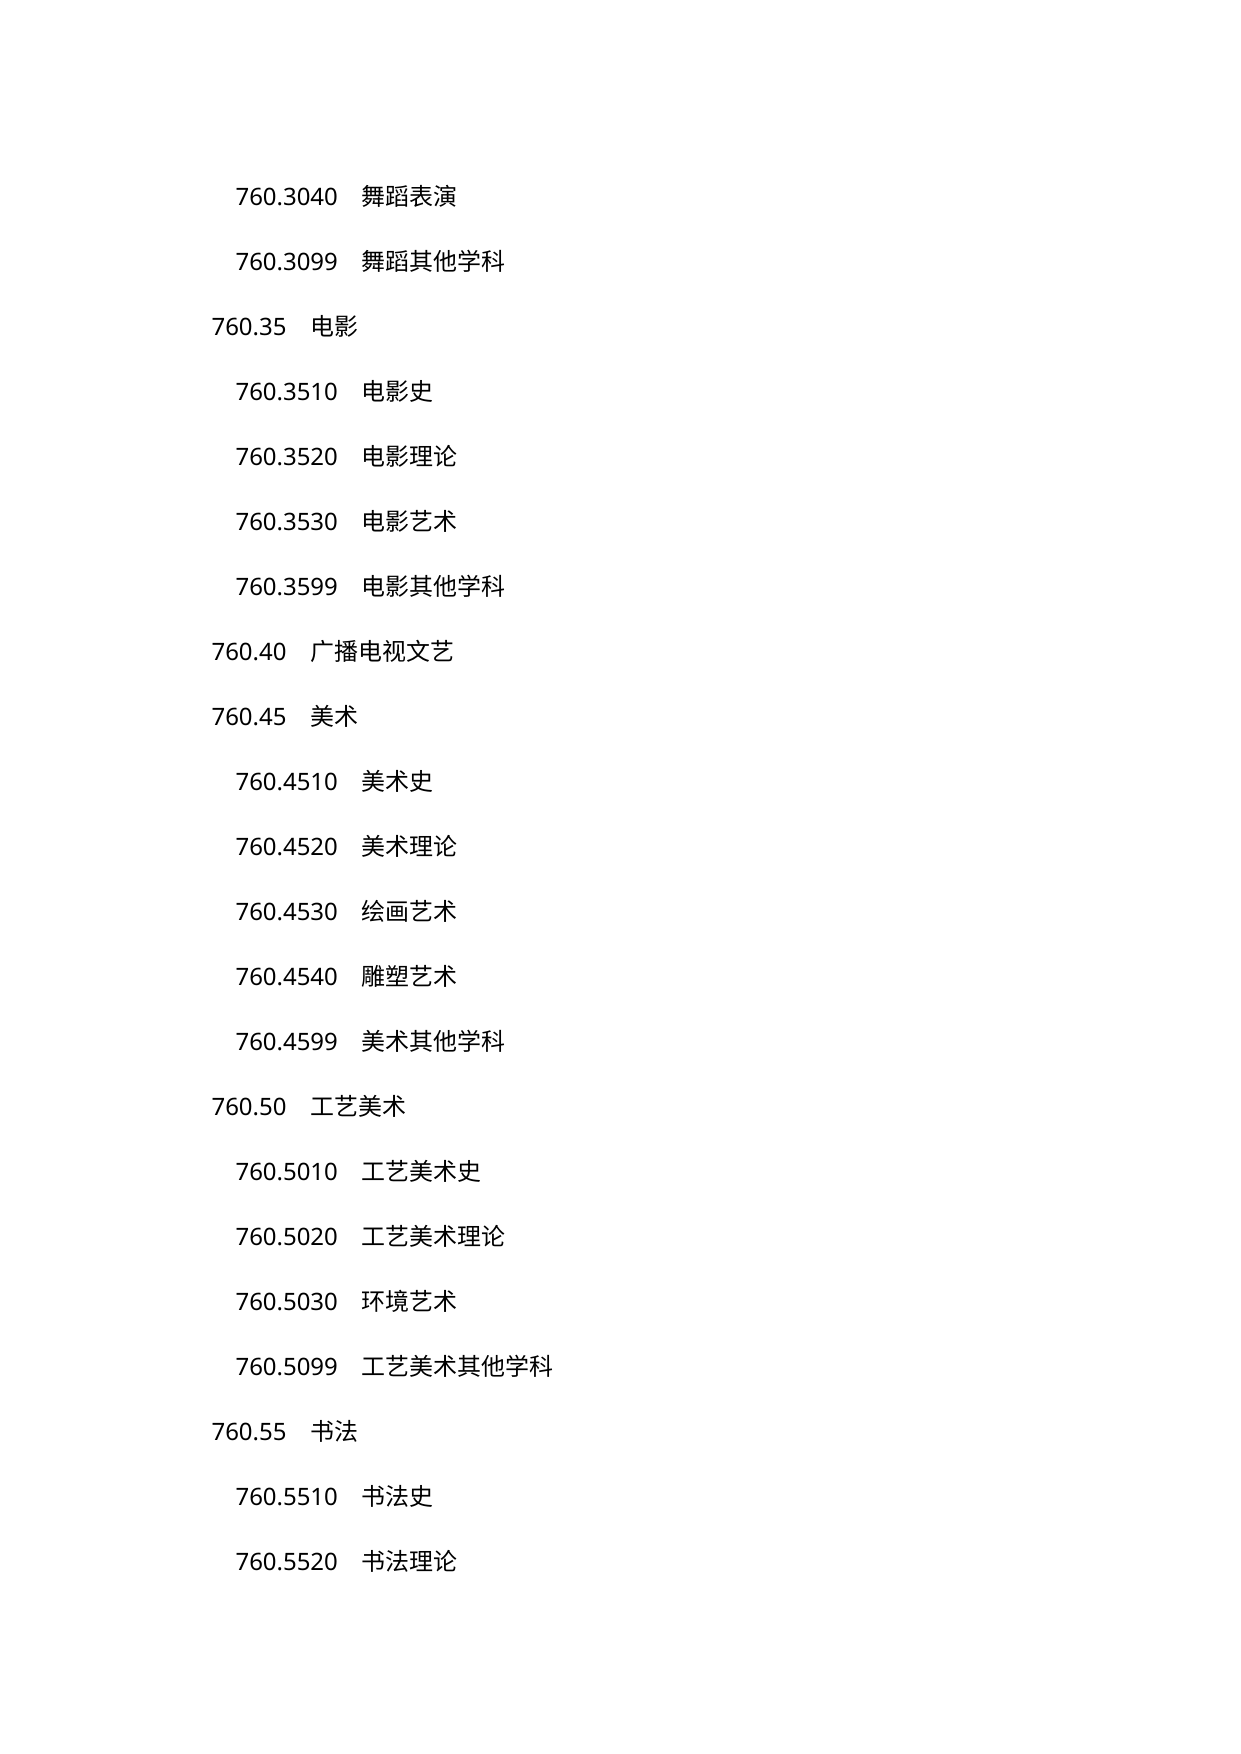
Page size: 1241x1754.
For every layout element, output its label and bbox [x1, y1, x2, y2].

text [187, 162, 1053, 1592]
